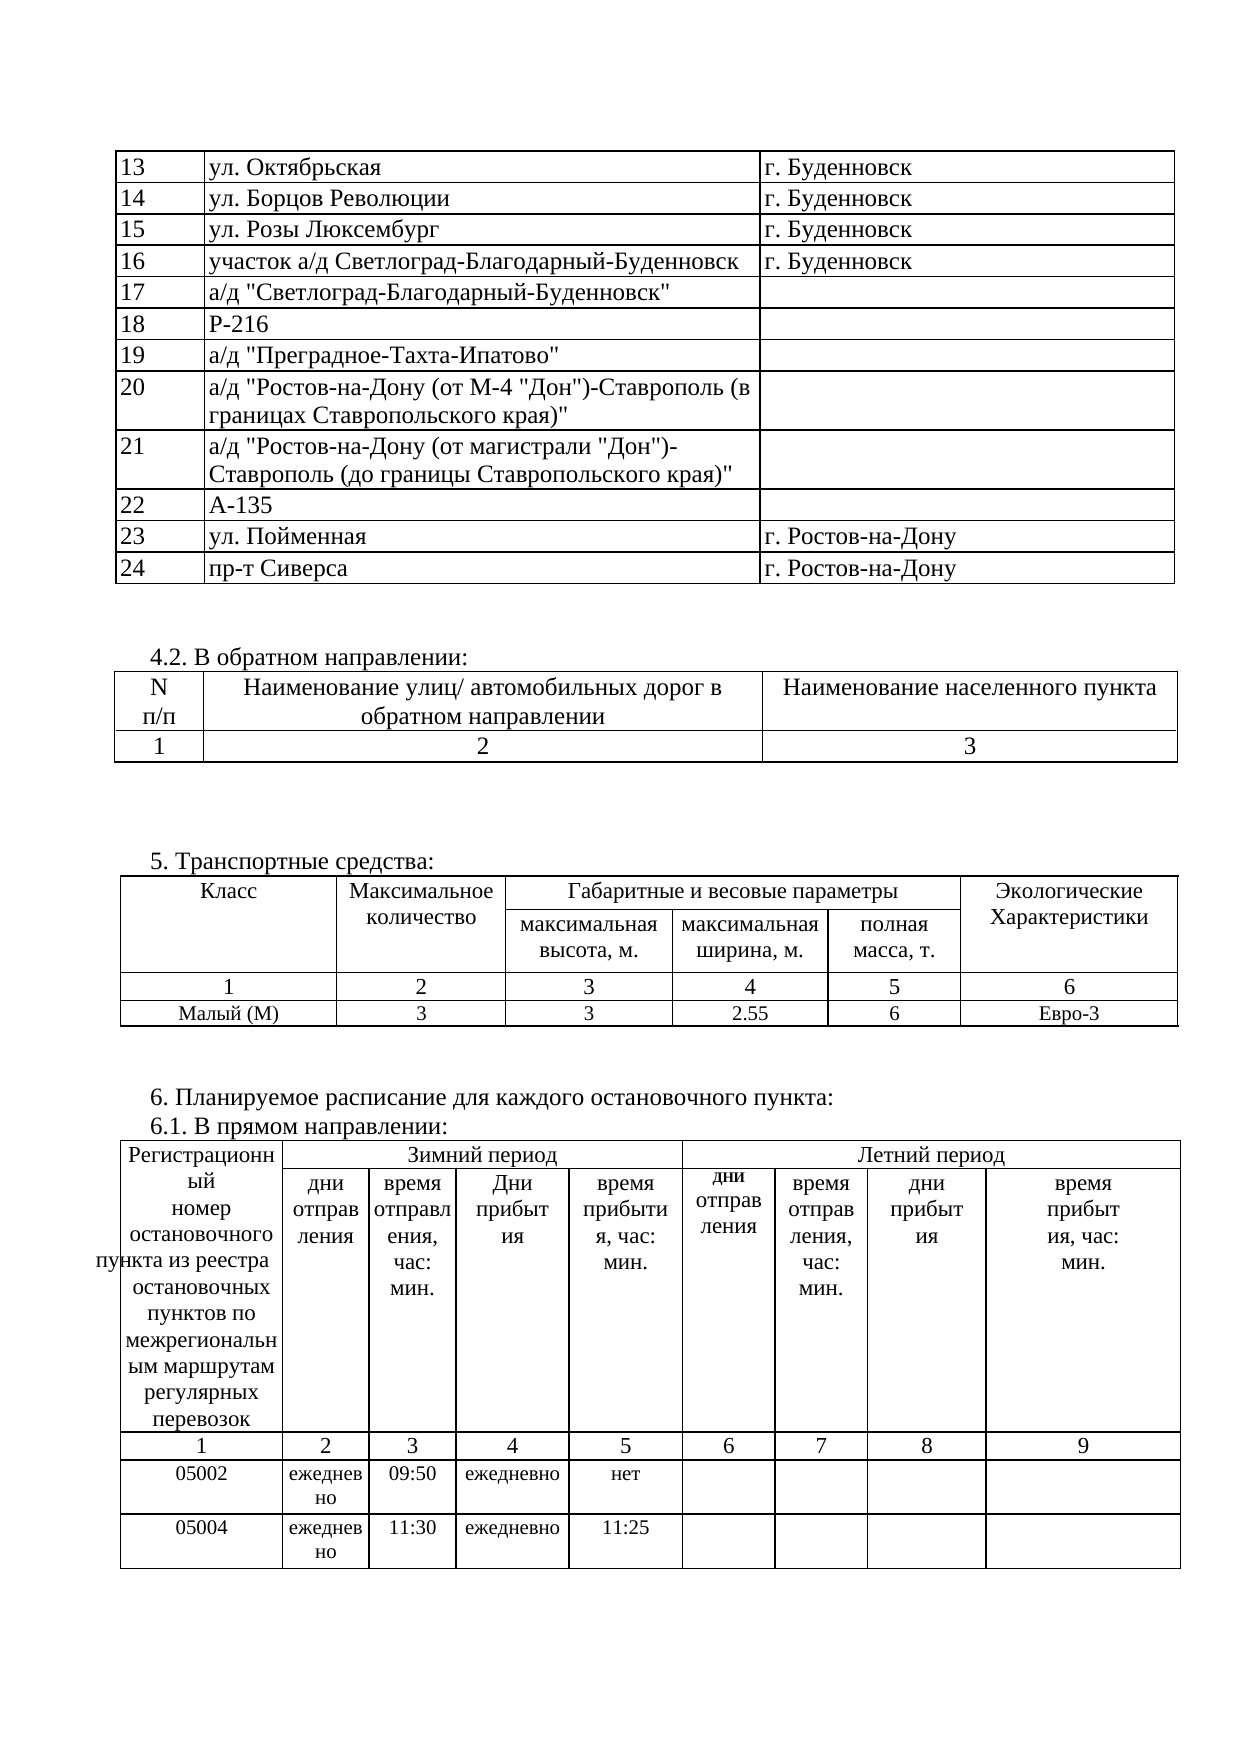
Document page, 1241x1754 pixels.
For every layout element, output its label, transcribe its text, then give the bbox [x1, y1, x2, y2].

table_cell г. Ростов-на-Дону [761, 553, 1174, 583]
table_cell [761, 372, 1174, 429]
table_cell ежедневно [283, 1515, 368, 1568]
text 6.1. В прямом направлении: [150, 1111, 1090, 1139]
table_cell 4 [673, 973, 827, 1000]
table_cell 6 [961, 973, 1177, 1000]
table_cell полная масса, т. [829, 910, 960, 972]
text 5. Транспортные средства: [150, 846, 1090, 875]
table_cell 2 [204, 731, 762, 761]
table_cell 20 [117, 372, 204, 429]
table_cell ул. Октябрьская [205, 152, 759, 181]
table_cell время отправ ления, час: мин. [776, 1169, 867, 1431]
table_cell 5 [829, 973, 960, 1000]
table_cell 17 [117, 277, 204, 307]
table_cell 2 [283, 1433, 368, 1459]
table_cell Малый (М) [121, 1001, 336, 1025]
table_cell 05004 [121, 1515, 282, 1568]
table_header Максимальное количество [337, 877, 505, 972]
table_header Наименование населенного пункта [763, 672, 1177, 729]
table_cell 21 [117, 431, 204, 488]
table_cell 16 [117, 246, 204, 276]
table_cell г. Буденновск [761, 246, 1174, 276]
table_header Наименование улиц/ автомобильных дорог в обратном направлении [204, 672, 762, 729]
table_cell 7 [776, 1433, 867, 1459]
table_cell 05002 [121, 1461, 282, 1513]
table_cell 11:30 [370, 1515, 455, 1568]
table_cell [683, 1515, 774, 1568]
table_cell 3 [506, 1001, 672, 1025]
table_header Класс [121, 877, 336, 972]
table_cell максимальная ширина, м. [673, 910, 827, 972]
text 4.2. В обратном направлении: [150, 642, 1090, 671]
table_cell 1 [115, 731, 203, 761]
table_cell время отправл ения, час: мин. [370, 1169, 455, 1431]
table_cell 15 [117, 215, 204, 244]
table_cell 6 [829, 1001, 960, 1025]
table_cell а/д "Ростов-на-Дону (от магистрали "Дон")-Ставрополь (до границы Ставропольского края)" [205, 431, 759, 488]
table_cell [683, 1461, 774, 1513]
table_cell 2 [337, 973, 505, 1000]
table_cell нет [570, 1461, 682, 1513]
table_cell г. Буденновск [761, 183, 1174, 213]
table_cell а/д "Светлоград-Благодарный-Буденновск" [205, 277, 759, 307]
table_cell дни прибыт ия [868, 1169, 985, 1431]
table_cell а/д "Ростов-на-Дону (от М-4 "Дон")-Ставрополь (в границах Ставропольского края)" [205, 372, 759, 429]
table_cell [761, 490, 1174, 520]
table_cell 4 [457, 1433, 568, 1459]
table_cell А-135 [205, 490, 759, 520]
table_cell Евро-3 [961, 1001, 1177, 1025]
table_cell [987, 1461, 1180, 1513]
table_cell [868, 1515, 985, 1568]
table_cell максимальная высота, м. [506, 910, 672, 972]
table_cell [776, 1515, 867, 1568]
table_cell 22 [117, 490, 204, 520]
table_cell 3 [506, 973, 672, 1000]
table_header Летний период [683, 1141, 1180, 1167]
table_cell 3 [763, 730, 1177, 761]
table_cell 24 [117, 553, 204, 583]
table_cell [761, 431, 1174, 488]
table_cell 6 [683, 1433, 774, 1459]
table_cell ежедневно [457, 1515, 568, 1568]
table_cell 19 [117, 340, 204, 370]
table_cell время прибыти я, час: мин. [570, 1169, 682, 1431]
table_cell Дни прибыт ия [457, 1169, 568, 1431]
table_cell а/д "Преградное-Тахта-Ипатово" [205, 340, 759, 370]
table_cell [761, 309, 1174, 339]
table_header Габаритные и весовые параметры [506, 877, 960, 908]
table_cell [776, 1461, 867, 1513]
table_cell ул. Пойменная [205, 521, 759, 551]
table_cell 14 [117, 183, 204, 213]
table_cell 23 [117, 521, 204, 551]
table_cell г. Буденновск [761, 215, 1174, 244]
table_cell 9 [987, 1433, 1180, 1459]
table_cell 8 [868, 1433, 985, 1459]
table_cell ежедневно [457, 1461, 568, 1513]
table_cell время прибыт ия, час: мин. [987, 1169, 1180, 1431]
table_cell [987, 1515, 1180, 1568]
table_cell 2.55 [673, 1001, 827, 1025]
table_cell 18 [117, 309, 204, 339]
table_cell 11:25 [570, 1515, 682, 1568]
table_cell 5 [570, 1433, 682, 1459]
table_header Экологические Характеристики [961, 877, 1177, 972]
table_cell г. Буденновск [761, 152, 1174, 181]
table_cell г. Ростов-на-Дону [761, 521, 1174, 551]
table_cell участок а/д Светлоград-Благодарный-Буденновск [205, 246, 759, 276]
table_cell 09:50 [370, 1461, 455, 1513]
table_cell ежедневно [283, 1461, 368, 1513]
table_cell 1 [121, 1433, 282, 1459]
table_cell 13 [117, 152, 204, 181]
table_cell ул. Розы Люксембург [205, 215, 759, 244]
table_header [121, 1141, 282, 1431]
table_cell 3 [337, 1001, 505, 1025]
table_cell ул. Борцов Революции [205, 183, 759, 213]
table_cell ДНИ отправ ления [683, 1169, 774, 1431]
table_cell [761, 340, 1174, 370]
table_cell пр-т Сиверса [205, 553, 759, 583]
table_header N п/п [115, 672, 203, 729]
table_cell 1 [121, 973, 336, 1000]
table_cell 3 [370, 1433, 455, 1459]
table_cell дни отправ ления [283, 1169, 368, 1431]
table_cell [761, 277, 1174, 307]
table_header Зимний период [283, 1141, 682, 1167]
table_cell [868, 1461, 985, 1513]
text 6. Планируемое расписание для каждого остановочного пункта: [150, 1082, 1090, 1111]
table_cell Р-216 [205, 309, 759, 339]
